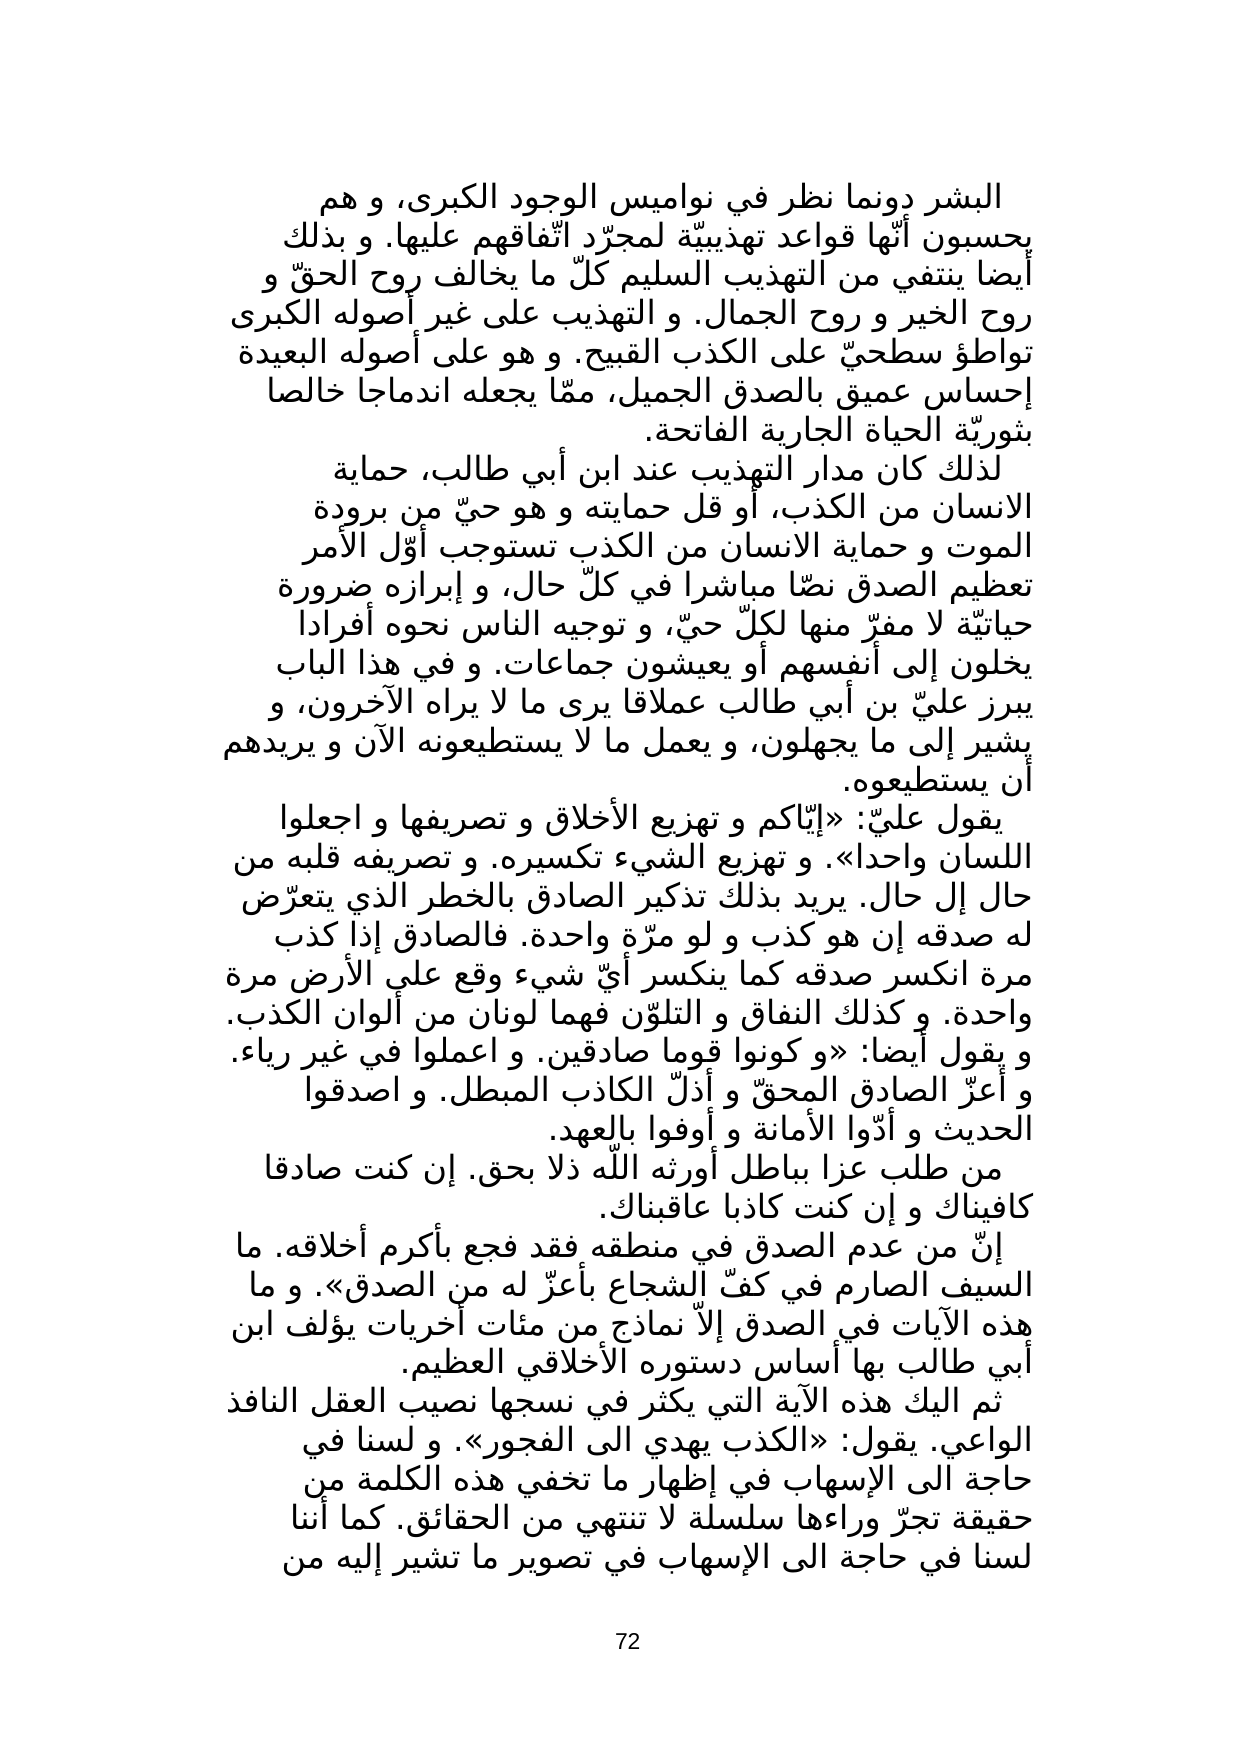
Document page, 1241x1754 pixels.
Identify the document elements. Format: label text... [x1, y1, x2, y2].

text يقول عليّ: «إيّاكم و تهزيع الأخلاق و تصريفها و اجعلوا اللسان واحدا». و تهزيع الشي‏ء تكسيره. و تصريفه قلبه من حال إل حال. يريد بذلك تذكير الصادق بالخطر الذي يتعرّض له صدقه إن هو كذب و لو مرّة واحدة. فالصادق إذا كذب مرة انكسر صدقه كما ينكسر أيّ شي‏ء وقع على الأرض مرة واحدة. و كذلك النفاق و التلوّن فهما لونان من ألوان الكذب. و يقول أيضا: «و كونوا قوما صادقين. و اعملوا في غير رياء. و أعزّ الصادق المحقّ و أذلّ الكاذب المبطل. و اصدقوا الحديث و أدّوا الأمانة و أوفوا بالعهد. [222, 799, 1033, 1148]
text إنّ من عدم الصدق في منطقه فقد فجع بأكرم أخلاقه. ما السيف الصارم في كفّ الشجاع بأعزّ له من الصدق». و ما هذه الآيات في الصدق إلاّ نماذج من مئات أخريات يؤلف ابن أبي طالب بها أساس دستوره الأخلاقي العظيم. [222, 1226, 1033, 1382]
text البشر دونما نظر في نواميس الوجود الكبرى، و هم يحسبون أنّها قواعد تهذيبيّة لمجرّد اتّفاقهم عليها. و بذلك أيضا ينتفي من التهذيب السليم كلّ ما يخالف روح الحقّ و روح الخير و روح الجمال. و التهذيب على غير أصوله الكبرى تواطؤ سطحيّ على الكذب القبيح. و هو على أصوله البعيدة إحساس عميق بالصدق الجميل، ممّا يجعله اندماجا خالصا بثوريّة الحياة الجارية الفاتحة. [222, 177, 1033, 449]
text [222, 1382, 1033, 1576]
text لذلك كان مدار التهذيب عند ابن أبي طالب، حماية الانسان من الكذب، أو قل حمايته و هو حيّ من برودة الموت و حماية الانسان من الكذب تستوجب أوّل الأمر تعظيم الصدق نصّا مباشرا في كلّ حال، و إبرازه ضرورة حياتيّة لا مفرّ منها لكلّ حيّ، و توجيه الناس نحوه أفرادا يخلون إلى أنفسهم أو يعيشون جماعات. و في هذا الباب يبرز عليّ بن أبي طالب عملاقا يرى ما لا يراه الآخرون، و يشير إلى ما يجهلون، و يعمل ما لا يستطيعونه الآن و يريدهم أن يستطيعوه. [222, 449, 1033, 799]
text من طلب عزا بباطل أورثه اللّه ذلا بحق. إن كنت صادقا كافيناك و إن كنت كاذبا عاقبناك. [222, 1148, 1033, 1226]
